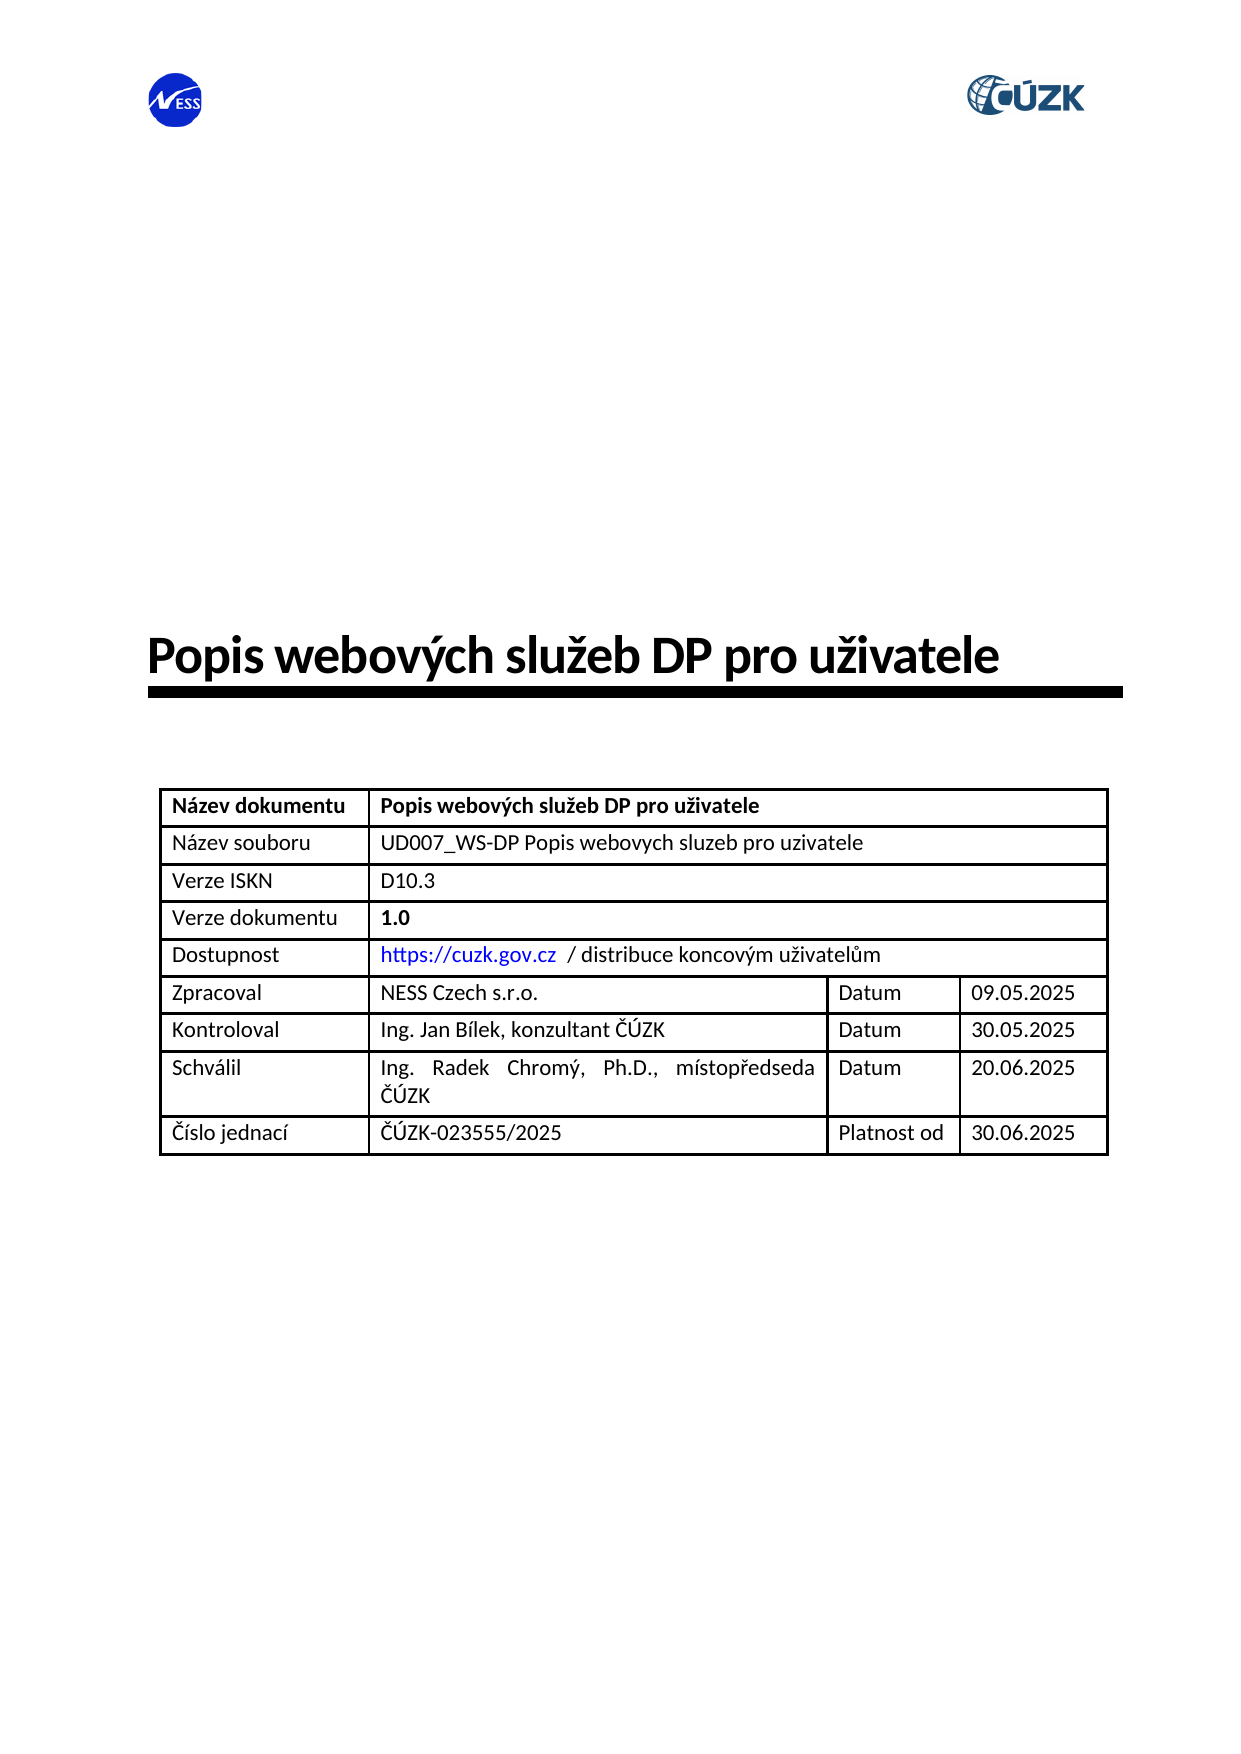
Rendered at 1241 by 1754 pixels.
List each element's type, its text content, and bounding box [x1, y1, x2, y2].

table_cell 30.05.2025 [961, 1015, 1106, 1049]
table_cell Datum [829, 1053, 959, 1115]
table_cell Zpracoval [162, 978, 368, 1012]
table_cell Verze ISKN [162, 866, 368, 900]
table_cell Kontroloval [162, 1015, 368, 1049]
table_cell UD007_WS-DP Popis webovych sluzeb pro uzivatele [370, 828, 1106, 863]
table_cell Dostupnost [162, 941, 368, 975]
table_header Popis webových služeb DP pro uživatele [370, 791, 1106, 825]
table_cell Datum [829, 1015, 959, 1049]
table_cell 09.05.2025 [961, 978, 1106, 1012]
title Popis webových služeb DP pro uživatele [148, 621, 1125, 687]
table_cell Datum [829, 978, 959, 1012]
table_cell D10.3 [370, 866, 1106, 900]
table_cell https://cuzk.gov.cz / distribuce koncovým uživatelům [370, 941, 1106, 975]
table_cell Schválil [162, 1053, 368, 1115]
picture [967, 75, 1085, 115]
table_cell [370, 903, 1106, 937]
table_cell Ing. Radek Chromý, Ph.D., místopředseda ČÚZK [370, 1053, 826, 1115]
table_header Název dokumentu [162, 791, 368, 825]
table_cell [370, 978, 826, 1012]
table_cell [370, 1015, 826, 1049]
table_cell 30.06.2025 [961, 1118, 1106, 1152]
table_cell 20.06.2025 [961, 1053, 1106, 1115]
table_cell ČÚZK-023555/2025 [370, 1118, 826, 1152]
table_cell Číslo jednací [162, 1118, 368, 1152]
picture [148, 73, 202, 127]
table_cell Platnost od [829, 1118, 959, 1152]
table_cell Název souboru [162, 828, 368, 863]
table_cell Verze dokumentu [162, 903, 368, 937]
